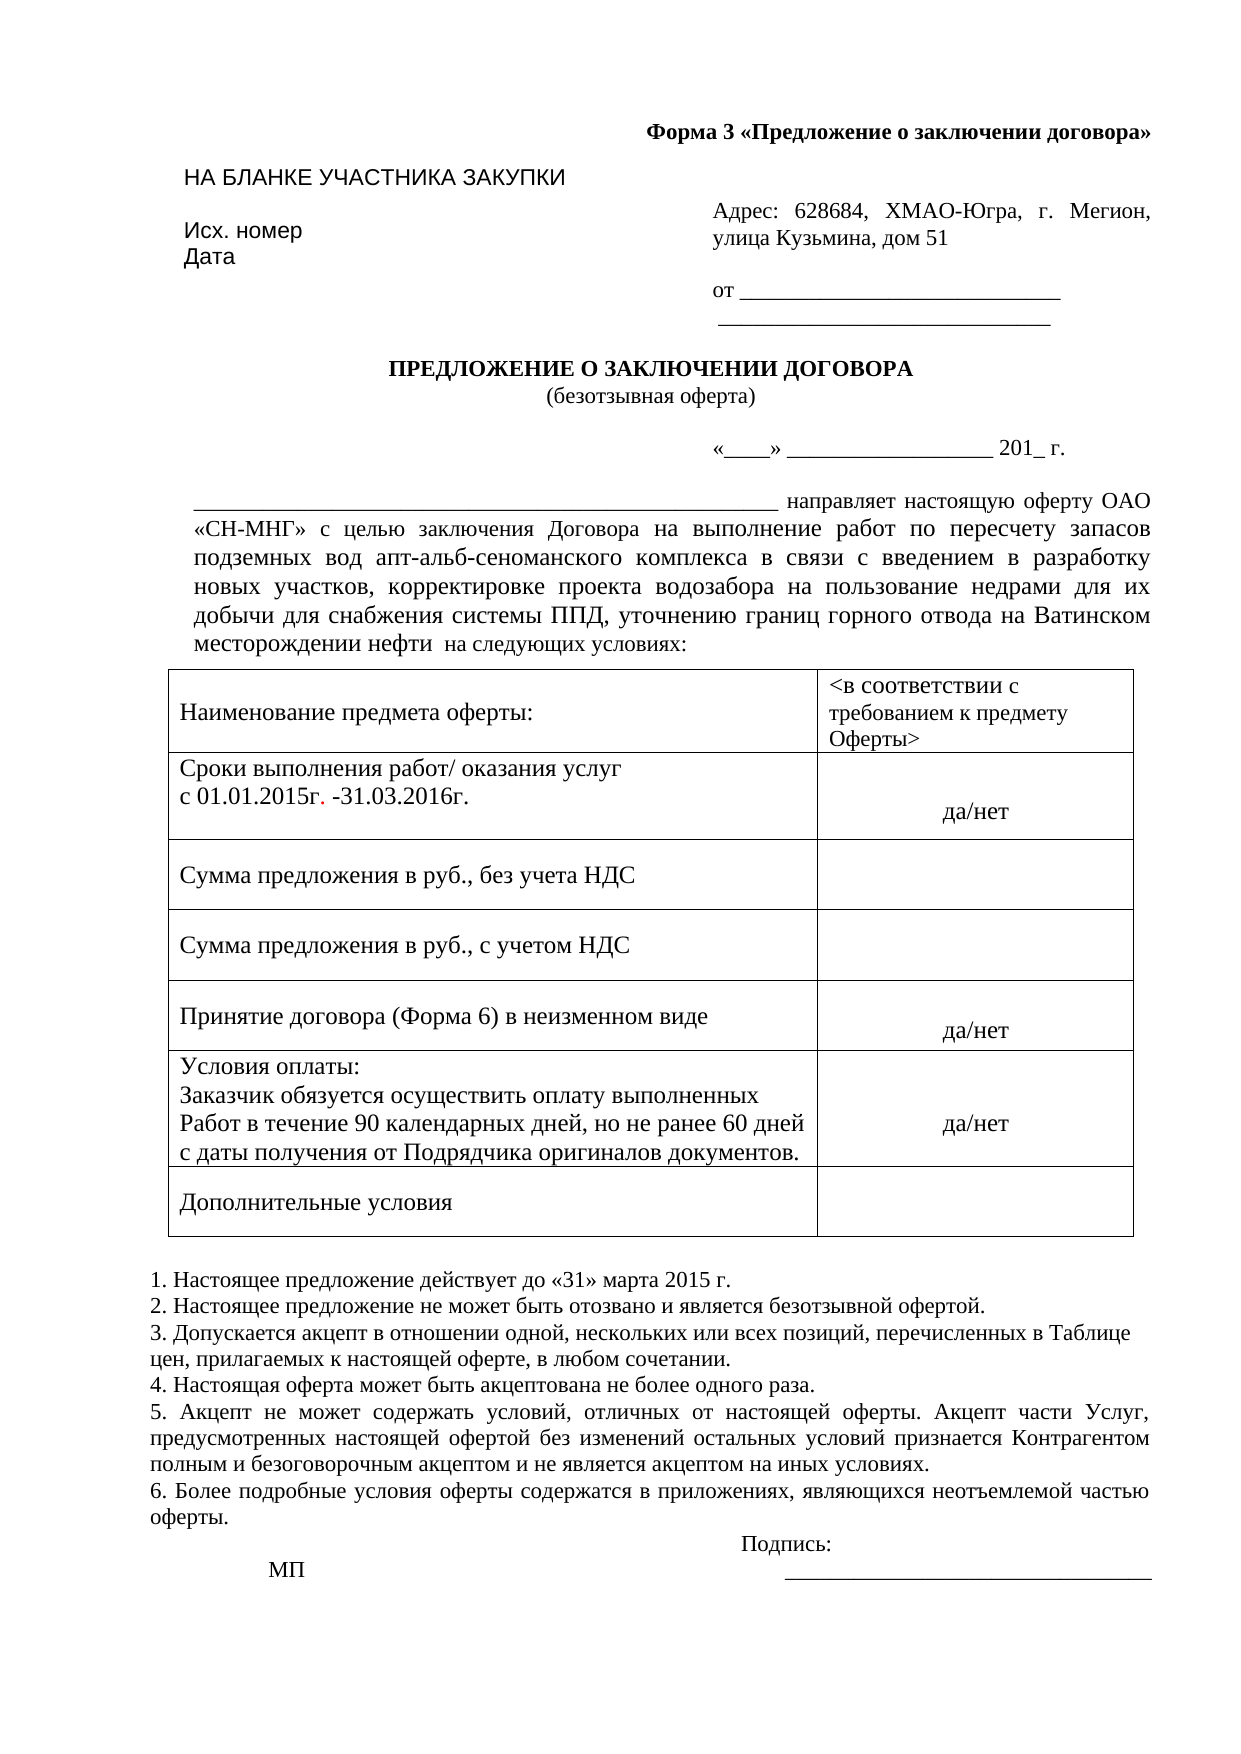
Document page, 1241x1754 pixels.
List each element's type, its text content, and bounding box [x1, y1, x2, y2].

text 1. Настоящее предложение действует до «31» марта 2015 г. [150, 1266, 1152, 1292]
text от ____________________________ [712, 276, 1152, 303]
table_header <в соответствии с требованием к предмету Оферты> [818, 670, 1133, 752]
table_cell да/нет [818, 753, 1133, 839]
table_cell Сумма предложения в руб., без учета НДС [169, 840, 817, 909]
text (безотзывная оферта) [150, 382, 1152, 408]
table_cell Сумма предложения в руб., с учетом НДС [169, 910, 817, 979]
text «____» __________________ 201_ г. [712, 434, 1152, 461]
text 6. Более подробные условия оферты содержатся в приложениях, являющихся неотъемлемой частью оферты. [150, 1477, 1152, 1529]
text Форма 3 «Предложение о заключении договора» [150, 118, 1152, 144]
table_cell да/нет [818, 1051, 1133, 1166]
text Адрес: 628684, ХМАО-Югра, г. Мегион, улица Кузьмина, дом 51 [712, 197, 1152, 250]
text _____________________________ [712, 303, 1152, 329]
table_cell Условия оплаты: Заказчик обязуется осуществить оплату выполненных Работ в течение 90 календарных дней, но не ранее 60 дней с даты получения от Подрядчика оригиналов документов. [169, 1051, 817, 1166]
table_cell да/нет [818, 981, 1133, 1050]
text цен, прилагаемых к настоящей оферте, в любом сочетании. [150, 1345, 1152, 1371]
table_cell Сроки выполнения работ/ оказания услуг с 01.01.2015г. -31.03.2016г. [169, 753, 817, 839]
text 2. Настоящее предложение не может быть отозвано и является безотзывной офертой. [150, 1292, 1152, 1319]
table_header Наименование предмета оферты: [169, 670, 817, 752]
text 3. Допускается акцепт в отношении одной, нескольких или всех позиций, перечисленных в Таблице [150, 1319, 1152, 1345]
text МП ________________________________ [150, 1556, 1152, 1582]
table_cell Дополнительные условия [169, 1167, 817, 1236]
text 4. Настоящая оферта может быть акцептована не более одного раза. [150, 1371, 1152, 1398]
text ПРЕДЛОЖЕНИЕ О ЗАКЛЮЧЕНИИ ДОГОВОРА [150, 355, 1152, 382]
text ___________________________________________________ направляет настоящую оферту ОАО «СН-МНГ» с целью заключения Договора на выполнение работ по пересчету запасов подземных вод апт-альб-сеноманского комплекса в связи с введением в разработку новых участков, корректировке проекта водозабора на пользование недрами для их добычи для снабжения системы ППД, уточнению границ горного отвода на Ватинском месторождении нефти на следующих условиях: [194, 487, 1152, 657]
table_cell [818, 910, 1133, 979]
table_cell [818, 840, 1133, 909]
table_cell Принятие договора (Форма 6) в неизменном виде [169, 981, 817, 1050]
text 5. Акцепт не может содержать условий, отличных от настоящей оферты. Акцепт части Услуг, предусмотренных настоящей офертой без изменений остальных условий признается Контрагентом полным и безоговорочным акцептом и не является акцептом на иных условиях. [150, 1398, 1152, 1477]
table_cell [818, 1167, 1133, 1236]
text Подпись: [150, 1529, 1152, 1556]
